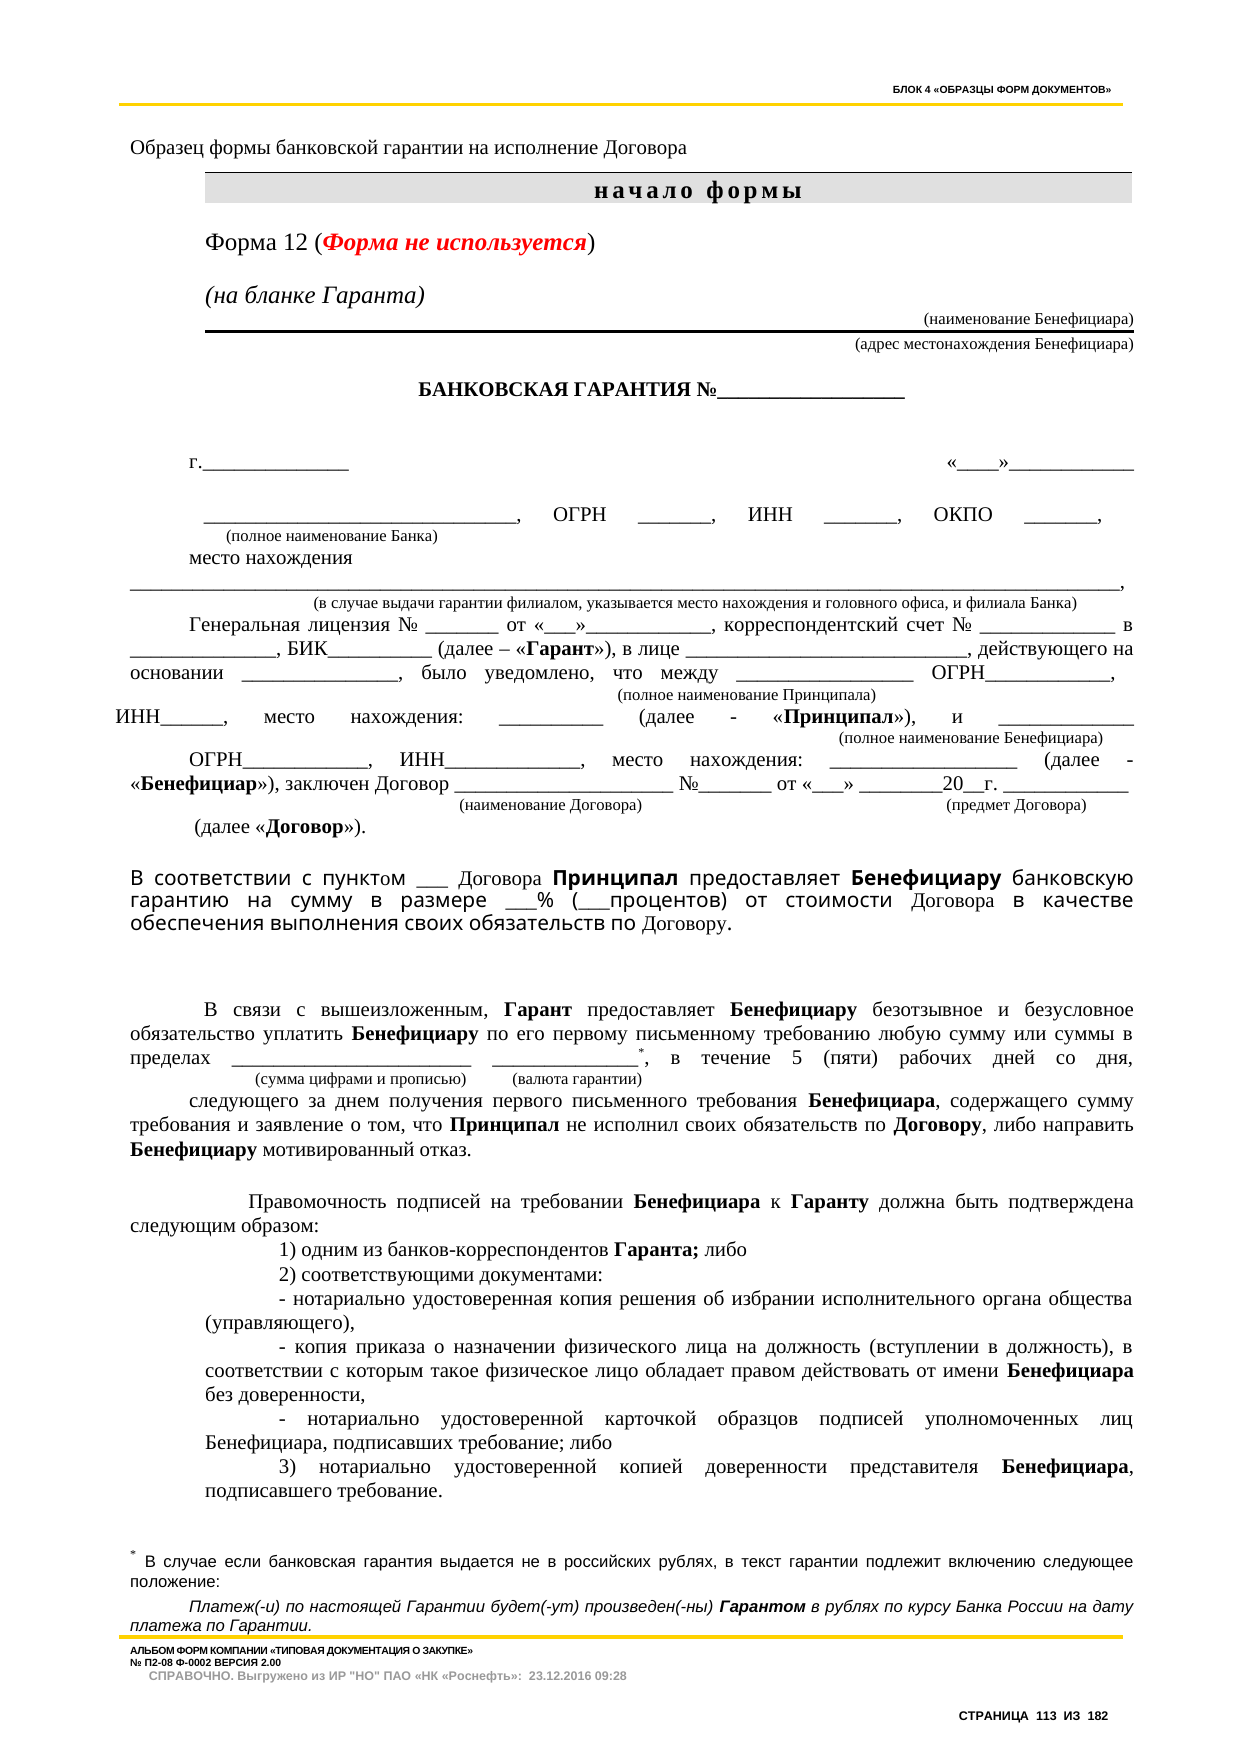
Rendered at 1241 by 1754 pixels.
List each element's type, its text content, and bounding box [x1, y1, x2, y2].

text Образец формы банковской гарантии на исполнение Договора [130, 135, 1134, 159]
text Форма 12 (Форма не используется) [205, 227, 1134, 256]
text 1) одним из банков-корреспондентов Гаранта; либо [205, 1237, 1134, 1261]
text место нахождения _______________________________________________________________________________________________, (в случае выдачи гарантии филиалом, указывается место нахождения и головного офиса, и филиала Банка) [130, 545, 1134, 612]
text Правомочность подписей на требовании Бенефициара к Гаранту должна быть подтверждена следующим образом: [130, 1189, 1134, 1237]
text следующего за днем получения первого письменного требования Бенефициара, содержащего сумму требования и заявление о том, что Принципал не исполнил своих обязательств по Договору, либо направить Бенефициару мотивированный отказ. [130, 1088, 1134, 1161]
text - нотариально удостоверенная копия решения об избрании исполнительного органа общества (управляющего), [205, 1286, 1134, 1334]
text ИНН______, место нахождения: __________ (далее - «Принципал»), и _____________ (полное наименование Бенефициара) [115, 703, 1134, 747]
text В соответствии с пунктом ___ Договора Принципал предоставляет Бенефициару банковскую гарантию на сумму в размере ___% (___процентов) от стоимости Договора в качестве обеспечения выполнения своих обязательств по Договору. [130, 867, 1134, 935]
text 2) соответствующими документами: [205, 1261, 1134, 1286]
text ______________________________, ОГРН _______, ИНН _______, ОКПО _______, (полное наименование Банка) [130, 502, 1134, 545]
text (адрес местонахождения Бенефициара) [205, 333, 1134, 353]
text БАНКОВСКАЯ ГАРАНТИЯ №__________________ [130, 377, 1134, 401]
text - нотариально удостоверенной карточкой образцов подписей уполномоченных лиц Бенефициара, подписавших требование; либо [205, 1406, 1134, 1454]
text 3) нотариально удостоверенной копией доверенности представителя Бенефициара, подписавшего требование. [205, 1454, 1134, 1502]
text ОГРН____________, ИНН_____________, место нахождения: __________________ (далее - «Бенефициар»), заключен Договор _____________________ №_______ от «___» ________20__г. ____________ (наименование Договора) (предмет Договора) [130, 747, 1134, 814]
text (далее «Договор»). [130, 814, 1134, 838]
text - копия приказа о назначении физического лица на должность (вступлении в должность), в соответствии с которым такое физическое лицо обладает правом действовать от имени Бенефициара без доверенности, [205, 1334, 1134, 1406]
text (наименование Бенефициара) [205, 309, 1134, 330]
text г.______________ «____»____________ [130, 449, 1134, 502]
text (на бланке Гаранта) [205, 280, 1134, 309]
text В связи с вышеизложенным, Гарант предоставляет Бенефициару безотзывное и безусловное обязательство уплатить Бенефициару по его первому письменному требованию любую сумму или суммы в пределах _______________________ ______________, в течение 5 (пяти) рабочих дней со дня, (сумма цифрами и прописью) (валюта гарантии) [130, 997, 1134, 1088]
text начало формы [205, 173, 1132, 203]
text Генеральная лицензия № _______ от «___»____________, корреспондентский счет № _____________ в ______________, БИК__________ (далее – «Гарант»), в лице ___________________________, действующего на основании _______________, было уведомлено, что между _________________ ОГРН____________, (полное наименование Принципала) [130, 612, 1134, 703]
